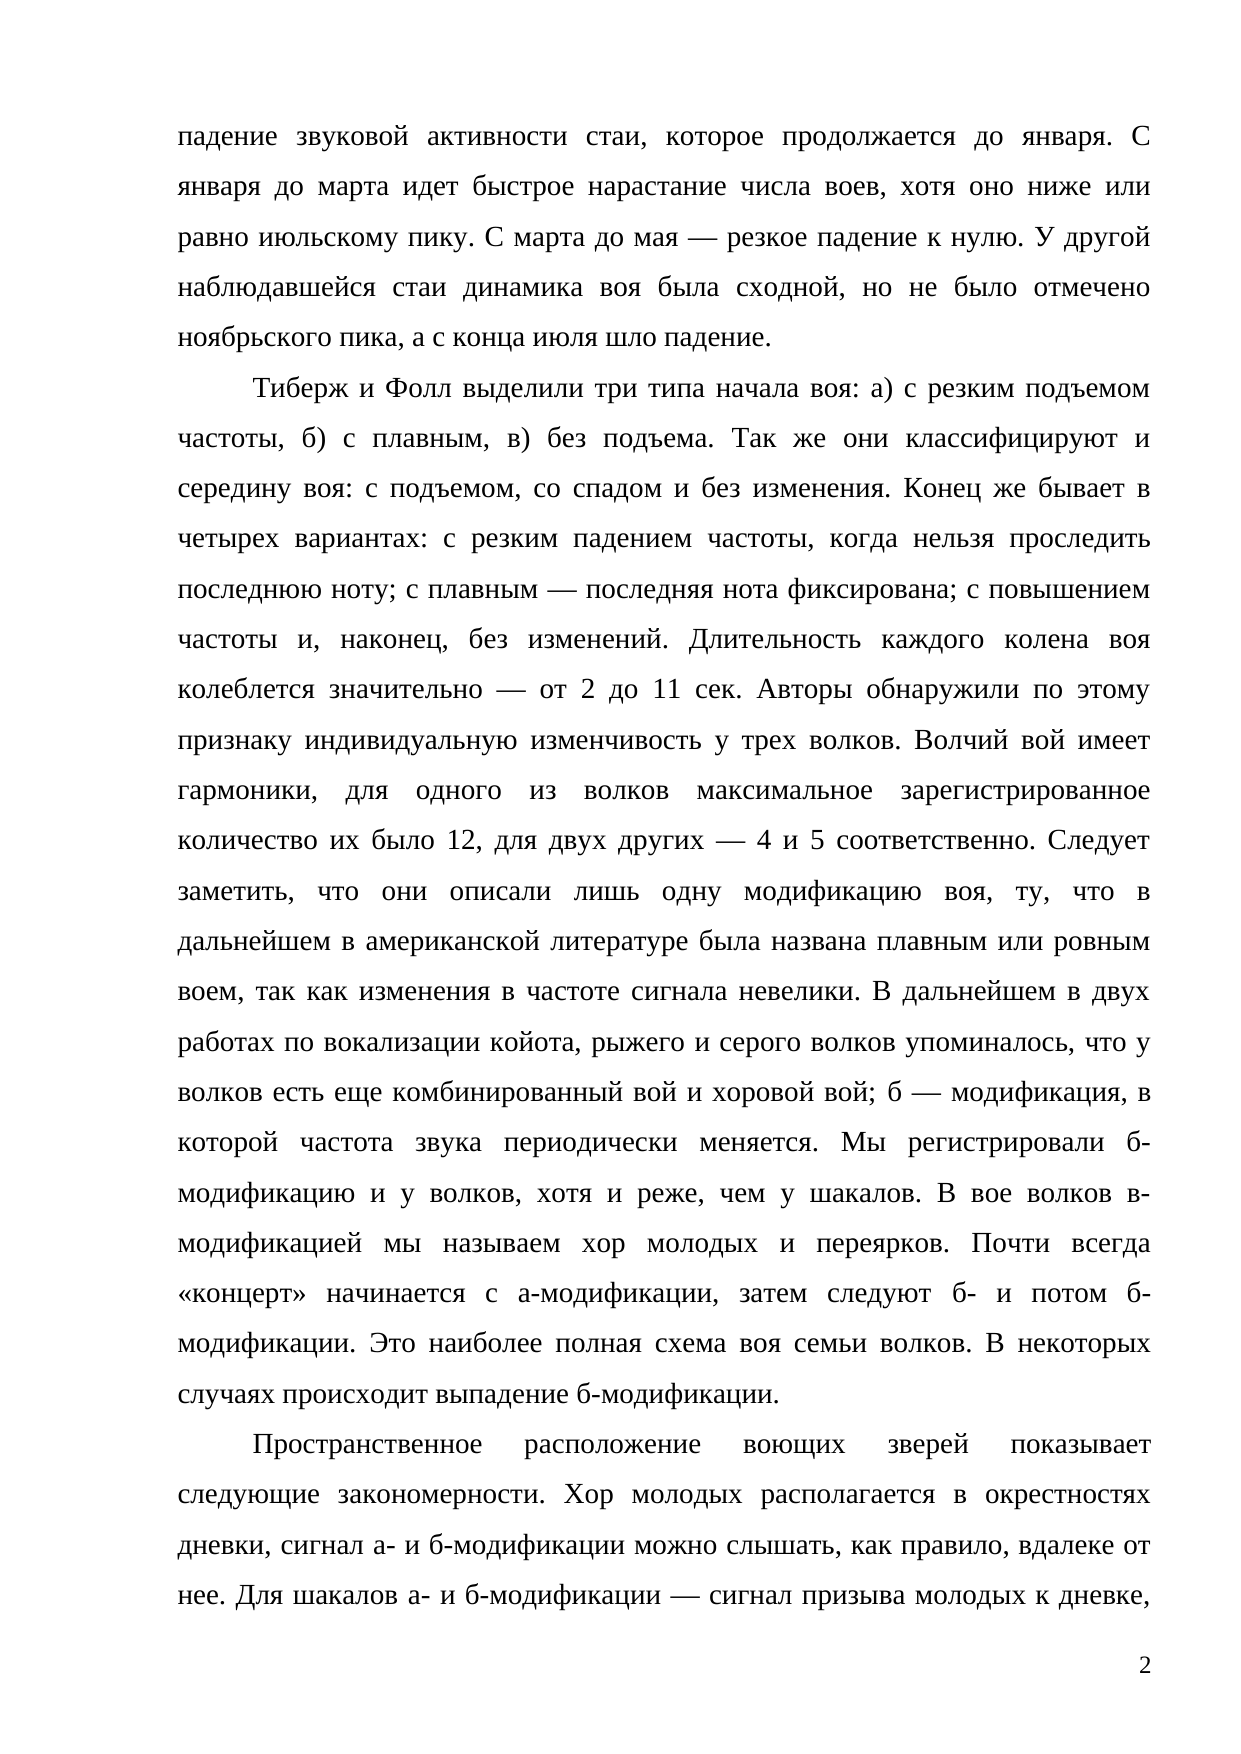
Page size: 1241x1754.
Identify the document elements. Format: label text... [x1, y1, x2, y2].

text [177, 118, 1152, 353]
text Тиберж и Фолл выделили три типа начала воя: а) с резким подъемом частоты, б) с плавным, в) без подъема. Так же они классифицируют и середину воя: с подъемом, со спадом и без изменения. Конец же бывает в четырех вариантах: с резким падением частоты, когда нельзя проследить последнюю ноту; с плавным — последняя нота фиксирована; с повышением частоты и, наконец, без изменений. Длительность каждого колена воя колеблется значительно — от 2 до 11 сек. Авторы обнаружили по этому признаку индивидуальную изменчивость у трех волков. Волчий вой имеет гармоники, для одного из волков максимальное зарегистрированное количество их было 12, для двух других — 4 и 5 соответственно. Следует заметить, что они описали лишь одну модификацию воя, ту, что в дальнейшем в американской литературе была названа плавным или ровным воем, так как изменения в частоте сигнала невелики. В дальнейшем в двух работах по вокализации койота, рыжего и серого волков упоминалось, что у волков есть еще комбинированный вой и хоровой вой; б — модификация, в которой частота звука периодически меняется. Мы регистрировали б-модификацию и у волков, хотя и реже, чем у шакалов. В вое волков в-модификацией мы называем хор молодых и переярков. Почти всегда «концерт» начинается с а-модификации, затем следуют б- и потом б-модификации. Это наиболее полная схема воя семьи волков. В некоторых случаях происходит выпадение б-модификации. [177, 370, 1152, 1409]
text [177, 1426, 1152, 1611]
